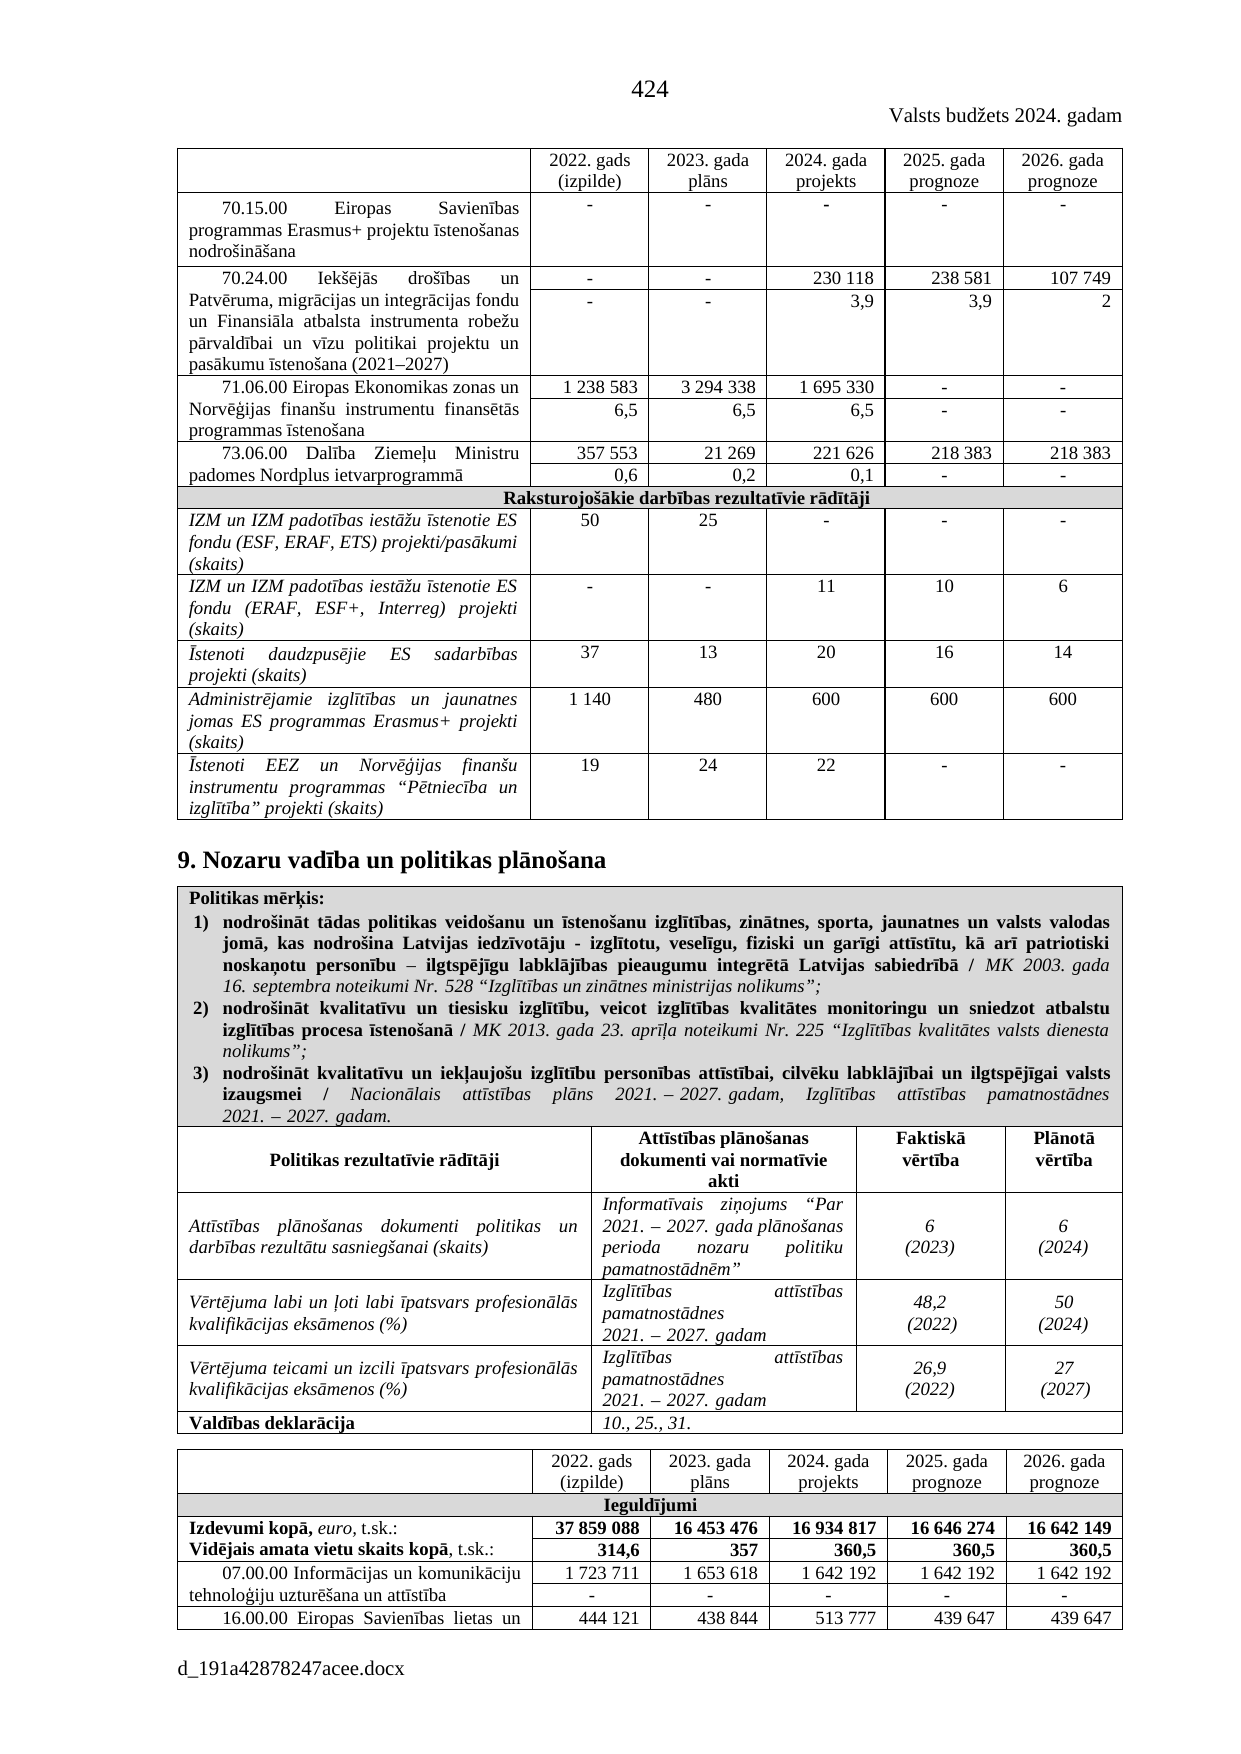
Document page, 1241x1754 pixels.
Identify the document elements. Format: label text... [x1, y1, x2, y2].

table_cell 71.06.00 Eiropas Ekonomikas zonas un Norvēģijas finanšu instrumentu finansētās programmas īstenošana [178, 376, 530, 441]
table_cell Informatīvais ziņojums “Par 2021. – 2027. gada plānošanas perioda nozaru politiku pamatnostādnēm” [592, 1193, 856, 1279]
table_header [178, 149, 530, 192]
table_cell 70.24.00 Iekšējās drošības un Patvēruma, migrācijas un integrācijas fondu un Finansiāla atbalsta instrumenta robežu pārvaldībai un vīzu politikai projektu un pasākumu īstenošana (2021–2027) [178, 267, 530, 375]
table_cell - [649, 575, 766, 640]
table_cell Vērtējuma labi un ļoti labi īpatsvars profesionālās kvalifikācijas eksāmenos (%) [178, 1280, 591, 1345]
table_cell IZM un IZM padotības iestāžu īstenotie ES fondu (ERAF, ESF+, Interreg) projekti (skaits) [178, 575, 530, 640]
table_header Politikas mērķis: nodrošināt tādas politikas veidošanu un īstenošanu izglītības, zinātnes, sporta, jaunatnes un valsts valodas jomā, kas nodrošina Latvijas iedzīvotāju - izglītotu, veselīgu, fiziski un garīgi attīstītu, kā arī patriotiski noskaņotu personību – ilgtspējīgu labklājības pieaugumu integrētā Latvijas sabiedrībā / MK 2003. gada 16. septembra noteikumi Nr. 528 “Izglītības un zinātnes ministrijas nolikums”; nodrošināt kvalitatīvu un tiesisku izglītību, veicot izglītības kvalitātes monitoringu un sniedzot atbalstu izglītības procesa īstenošanā / MK 2013. gada 23. aprīļa noteikumi Nr. 225 “Izglītības kvalitātes valsts dienesta nolikums”; nodrošināt kvalitatīvu un iekļaujošu izglītību personības attīstībai, cilvēku labklājībai un ilgtspējīgai valsts izaugsmei / Nacionālais attīstības plāns 2021. – 2027. gadam, Izglītības attīstības pamatnostādnes 2021. – 2027. gadam. [178, 887, 1122, 1126]
table_cell 513 777 [770, 1607, 887, 1628]
table_cell 1 723 711 [533, 1562, 650, 1583]
table_cell 27 (2027) [1006, 1346, 1122, 1411]
table_cell 438 844 [651, 1607, 769, 1628]
table_cell - [886, 464, 1003, 486]
table_cell 26,9 (2022) [857, 1346, 1005, 1411]
table_cell 357 [651, 1539, 769, 1561]
table_cell - [886, 376, 1003, 397]
table_cell 50 [531, 509, 648, 574]
table_cell Administrējamie izglītības un jaunatnes jomas ES programmas Erasmus+ projekti (skaits) [178, 688, 530, 753]
table_header 2026. gada prognoze [1004, 149, 1122, 192]
table_cell Īstenoti daudzpusējie ES sadarbības projekti (skaits) [178, 641, 530, 687]
table_cell 230 118 [767, 267, 884, 288]
table_cell 10., 25., 31. [592, 1412, 1122, 1433]
table_cell 16 453 476 [651, 1517, 769, 1538]
table_cell 16 [886, 641, 1003, 687]
table_cell - [649, 267, 766, 288]
table_cell - [651, 1584, 769, 1606]
table_header 2022. gads (izpilde) [533, 1450, 650, 1493]
table_cell - [886, 399, 1003, 441]
table_header 2025. gada prognoze [886, 149, 1003, 192]
table_cell 360,5 [888, 1539, 1006, 1561]
table_cell Attīstības plānošanas dokumenti politikas un darbības rezultātu sasniegšanai (skaits) [178, 1193, 591, 1279]
table_cell 50 (2024) [1006, 1280, 1122, 1345]
table_cell Vērtējuma teicami un izcili īpatsvars profesionālās kvalifikācijas eksāmenos (%) [178, 1346, 591, 1411]
table_cell IZM un IZM padotības iestāžu īstenotie ES fondu (ESF, ERAF, ETS) projekti/pasākumi (skaits) [178, 509, 530, 574]
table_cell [178, 1607, 532, 1628]
table_cell Plānotā vērtība [1006, 1127, 1122, 1192]
table_cell 24 [649, 754, 766, 819]
table_cell 19 [531, 754, 648, 819]
table_cell - [533, 1584, 650, 1606]
table_header 2026. gada prognoze [1007, 1450, 1122, 1493]
table_cell 1 238 583 [531, 376, 648, 397]
table_cell - [767, 509, 884, 574]
table_cell 357 553 [531, 442, 648, 463]
table_cell Politikas rezultatīvie rādītāji [178, 1127, 591, 1192]
table_cell 3,9 [886, 290, 1003, 375]
table_cell 600 [886, 688, 1003, 753]
table_cell 600 [1004, 688, 1122, 753]
table_cell - [886, 754, 1003, 819]
table_cell - [888, 1584, 1006, 1606]
table_cell 25 [649, 509, 766, 574]
table_cell - [1004, 399, 1122, 441]
table_cell Attīstības plānošanas dokumenti vai normatīvie akti [592, 1127, 856, 1192]
table_header 2023. gada plāns [651, 1450, 769, 1493]
table_cell 37 [531, 641, 648, 687]
table_cell 480 [649, 688, 766, 753]
table_cell 360,5 [770, 1539, 887, 1561]
table_cell - [886, 509, 1003, 574]
table_header 2024. gada projekts [767, 149, 884, 192]
table_header 2023. gada plāns [649, 149, 766, 192]
table_cell Īstenoti EEZ un Norvēģijas finanšu instrumentu programmas “Pētniecība un izglītība” projekti (skaits) [178, 754, 530, 819]
table_cell 37 859 088 [533, 1517, 650, 1538]
table_cell 221 626 [767, 442, 884, 463]
table_cell - [1004, 509, 1122, 574]
table_cell 73.06.00 Dalība Ziemeļu Ministru padomes Nordplus ietvarprogrammā [178, 442, 530, 486]
table_cell 16 934 817 [770, 1517, 887, 1538]
table_cell 1 642 192 [1007, 1562, 1122, 1583]
table_cell 14 [1004, 641, 1122, 687]
table_cell 10 [886, 575, 1003, 640]
table_cell 218 383 [1004, 442, 1122, 463]
table_cell 360,5 [1007, 1539, 1122, 1561]
table_cell 16 646 274 [888, 1517, 1006, 1538]
table_cell 439 647 [888, 1607, 1006, 1628]
table_cell Faktiskā vērtība [857, 1127, 1005, 1192]
table_cell 0,1 [767, 464, 884, 486]
table_header [178, 1450, 532, 1493]
table_cell 1 695 330 [767, 376, 884, 397]
table_cell - [1004, 754, 1122, 819]
table_cell 20 [767, 641, 884, 687]
table_cell - [531, 575, 648, 640]
table_cell - [767, 193, 884, 266]
table_cell - [1004, 193, 1122, 266]
table_cell - [1004, 464, 1122, 486]
table_cell - [531, 193, 648, 266]
table_cell - [649, 193, 766, 266]
table_cell 600 [767, 688, 884, 753]
table_cell 6,5 [767, 399, 884, 441]
table_cell 6 [1004, 575, 1122, 640]
table_cell - [531, 267, 648, 288]
table_cell 107 749 [1004, 267, 1122, 288]
table_cell Izglītības attīstības pamatnostādnes 2021. – 2027. gadam [592, 1346, 856, 1411]
table_cell 439 647 [1007, 1607, 1122, 1628]
table_cell 48,2 (2022) [857, 1280, 1005, 1345]
table_cell 13 [649, 641, 766, 687]
table_cell 6,5 [531, 399, 648, 441]
table_header 2024. gada projekts [770, 1450, 887, 1493]
table_cell - [1004, 376, 1122, 397]
table_cell 6 (2023) [857, 1193, 1005, 1279]
table_cell 444 121 [533, 1607, 650, 1628]
table_cell - [1007, 1584, 1122, 1606]
table_cell 238 581 [886, 267, 1003, 288]
table_cell 3,9 [767, 290, 884, 375]
table_cell 21 269 [649, 442, 766, 463]
table_cell 0,2 [649, 464, 766, 486]
table_cell 1 653 618 [651, 1562, 769, 1583]
table_cell 1 642 192 [770, 1562, 887, 1583]
table_cell Ieguldījumi [178, 1494, 1122, 1516]
table_cell 1 140 [531, 688, 648, 753]
table_cell Valdības deklarācija [178, 1412, 591, 1433]
table_header 2025. gada prognoze [888, 1450, 1006, 1493]
text 9. Nozaru vadība un politikas plānošana [177, 845, 1122, 873]
table_cell - [886, 193, 1003, 266]
table_cell 6 (2024) [1006, 1193, 1122, 1279]
table_cell 314,6 [533, 1539, 650, 1561]
table_cell 1 642 192 [888, 1562, 1006, 1583]
table_cell 0,6 [531, 464, 648, 486]
table_cell - [649, 290, 766, 375]
table_cell - [531, 290, 648, 375]
table_cell 3 294 338 [649, 376, 766, 397]
table_cell 07.00.00 Informācijas un komunikāciju tehnoloģiju uzturēšana un attīstība [178, 1562, 532, 1606]
table_cell 11 [767, 575, 884, 640]
table_cell 6,5 [649, 399, 766, 441]
table_cell Izdevumi kopā, euro, t.sk.: Vidējais amata vietu skaits kopā, t.sk.: [178, 1517, 532, 1561]
table_cell 2 [1004, 290, 1122, 375]
table_cell Izglītības attīstības pamatnostādnes 2021. – 2027. gadam [592, 1280, 856, 1345]
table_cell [178, 193, 530, 266]
table_cell 218 383 [886, 442, 1003, 463]
table_cell - [770, 1584, 887, 1606]
table_cell Raksturojošākie darbības rezultatīvie rādītāji [178, 487, 1122, 508]
table_header 2022. gads (izpilde) [531, 149, 648, 192]
table_cell 16 642 149 [1007, 1517, 1122, 1538]
table_cell 22 [767, 754, 884, 819]
